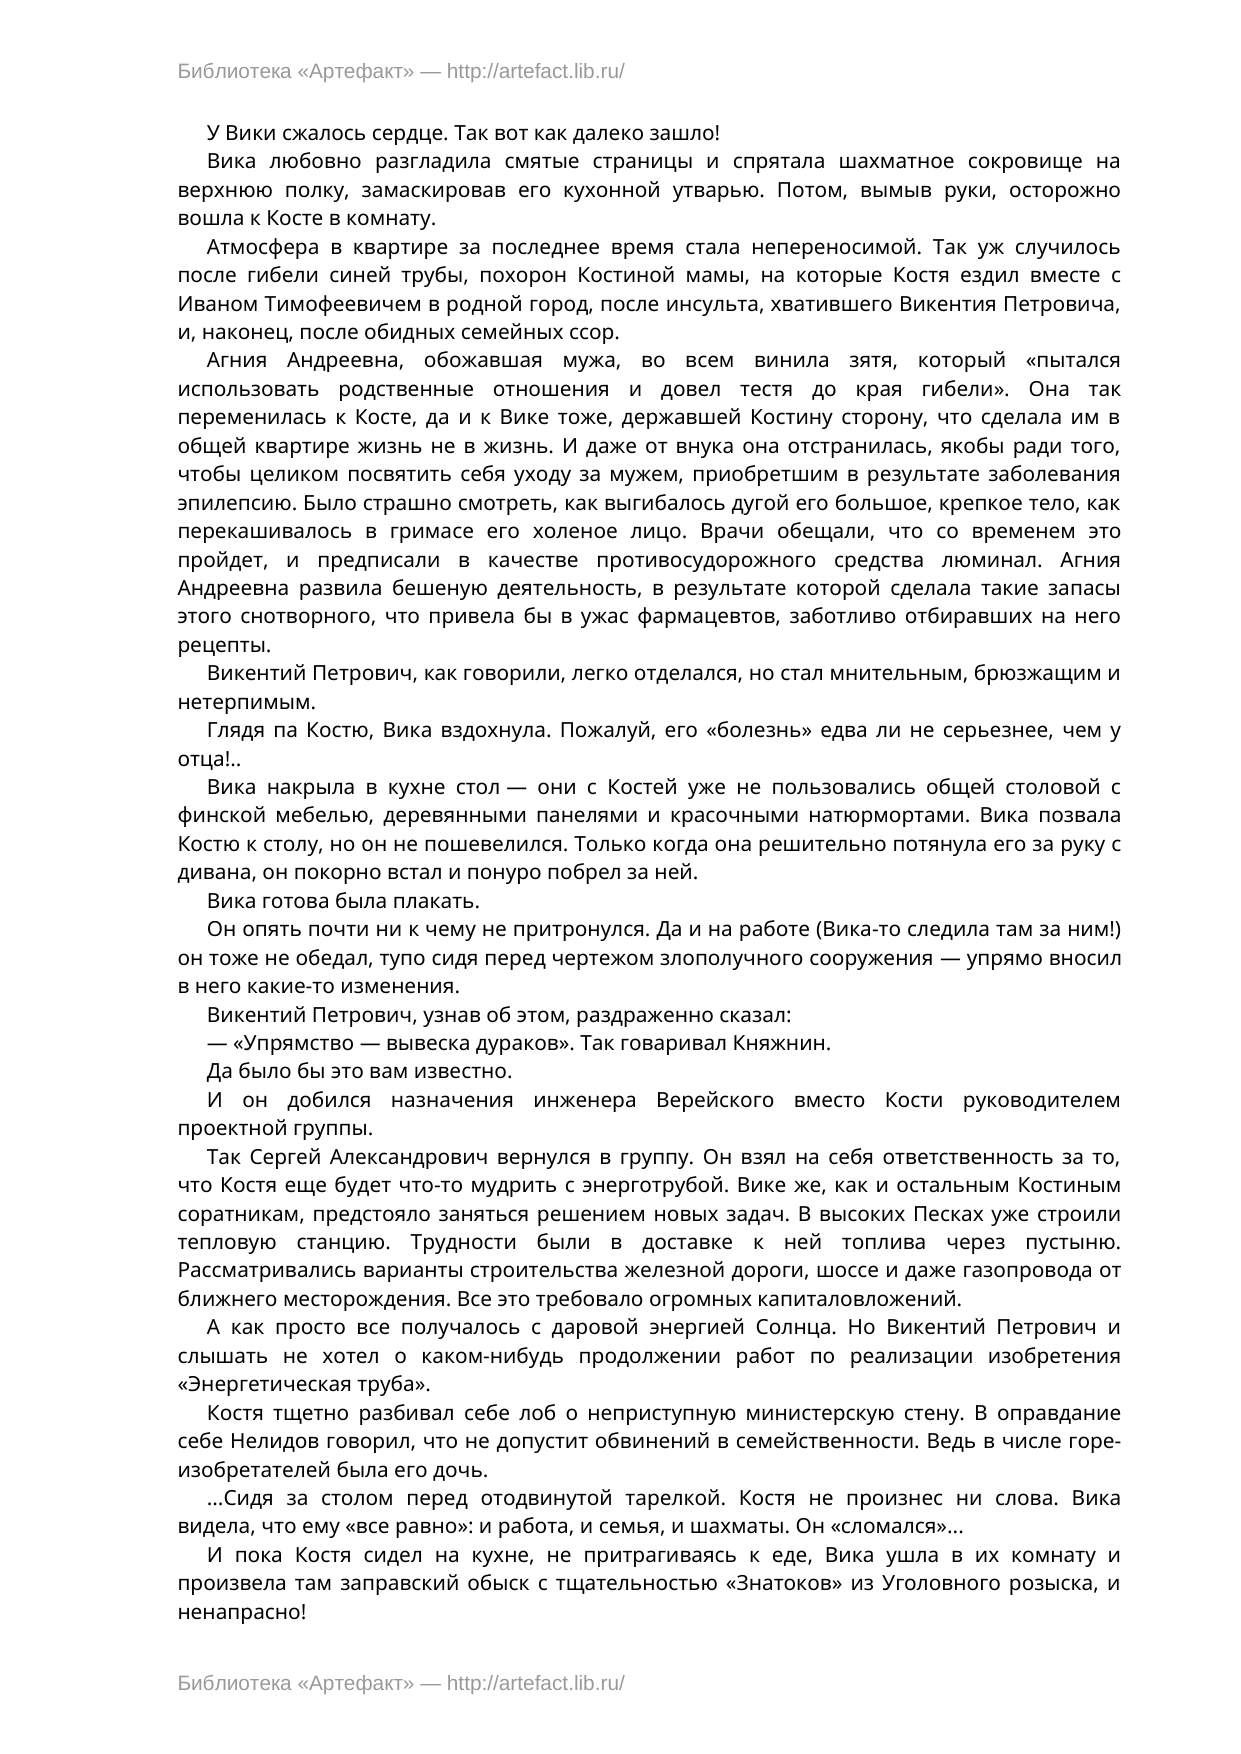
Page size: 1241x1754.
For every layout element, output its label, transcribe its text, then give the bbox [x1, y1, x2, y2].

text Глядя па Костю, Вика вздохнула. Пожалуй, его «болезнь» едва ли не серьезнее, чем у отца!.. [177, 715, 1122, 772]
text Вика накрыла в кухне стол — они с Костей уже не пользовались общей столовой с финской мебелью, деревянными панелями и красочными натюрмортами. Вика позвала Костю к столу, но он не пошевелился. Только когда она решительно потянула его за руку с дивана, он покорно встал и понуро побрел за ней. [177, 772, 1122, 886]
text Да было бы это вам известно. [177, 1057, 1122, 1085]
text Костя тщетно разбивал себе лоб о неприступную министерскую стену. В оправдание себе Нелидов говорил, что не допустит обвинений в семейственности. Ведь в числе горе-изобретателей была его дочь. [177, 1398, 1122, 1483]
text А как просто все получалось с даровой энергией Солнца. Но Викентий Петрович и слышать не хотел о каком-нибудь продолжении работ по реализации изобретения «Энергетическая труба». [177, 1312, 1122, 1398]
text ...Сидя за столом перед отодвинутой тарелкой. Костя не произнес ни слова. Вика видела, что ему «все равно»: и работа, и семья, и шахматы. Он «сломался»... [177, 1483, 1122, 1540]
text Атмосфера в квартире за последнее время стала непереносимой. Так уж случилось после гибели синей трубы, похорон Костиной мамы, на которые Костя ездил вместе с Иваном Тимофеевичем в родной город, после инсульта, хватившего Викентия Петровича, и, наконец, после обидных семейных ссор. [177, 232, 1122, 346]
text Викентий Петрович, как говорили, легко отделался, но стал мнительным, брюзжащим и нетерпимым. [177, 658, 1122, 715]
text И он добился назначения инженера Верейского вместо Кости руководителем проектной группы. [177, 1085, 1122, 1142]
text И пока Костя сидел на кухне, не притрагиваясь к еде, Вика ушла в их комнату и произвела там заправский обыск с тщательностью «Знатоков» из Уголовного розыска, и ненапрасно! [177, 1540, 1122, 1625]
text У Вики сжалось сердце. Так вот как далеко зашло! [177, 118, 1122, 147]
text Так Сергей Александрович вернулся в группу. Он взял на себя ответственность за то, что Костя еще будет что-то мудрить с энерготрубой. Вике же, как и остальным Костиным соратникам, предстояло заняться решением новых задач. В высоких Песках уже строили тепловую станцию. Трудности были в доставке к ней топлива через пустыню. Рассматривались варианты строительства железной дороги, шоссе и даже газопровода от ближнего месторождения. Все это требовало огромных капиталовложений. [177, 1142, 1122, 1312]
text Вика любовно разгладила смятые страницы и спрятала шахматное сокровище на верхнюю полку, замаскировав его кухонной утварью. Потом, вымыв руки, осторожно вошла к Косте в комнату. [177, 147, 1122, 232]
text Агния Андреевна, обожавшая мужа, во всем винила зятя, который «пытался использовать родственные отношения и довел тестя до края гибели». Она так переменилась к Косте, да и к Вике тоже, державшей Костину сторону, что сделала им в общей квартире жизнь не в жизнь. И даже от внука она отстранилась, якобы ради того, чтобы целиком посвятить себя уходу за мужем, приобретшим в результате заболевания эпилепсию. Было страшно смотреть, как выгибалось дугой его большое, крепкое тело, как перекашивалось в гримасе его холеное лицо. Врачи обещали, что со временем это пройдет, и предписали в качестве противосудорожного средства люминал. Агния Андреевна развила бешеную деятельность, в результате которой сделала такие запасы этого снотворного, что привела бы в ужас фармацевтов, заботливо отбиравших на него рецепты. [177, 346, 1122, 658]
text Викентий Петрович, узнав об этом, раздраженно сказал: [177, 1000, 1122, 1028]
text Вика готова была плакать. [177, 886, 1122, 914]
text Он опять почти ни к чему не притронулся. Да и на работе (Вика-то следила там за ним!) он тоже не обедал, тупо сидя перед чертежом злополучного сооружения — упрямо вносил в него какие-то изменения. [177, 914, 1122, 1000]
text — «Упрямство — вывеска дураков». Так говаривал Княжнин. [177, 1028, 1122, 1057]
